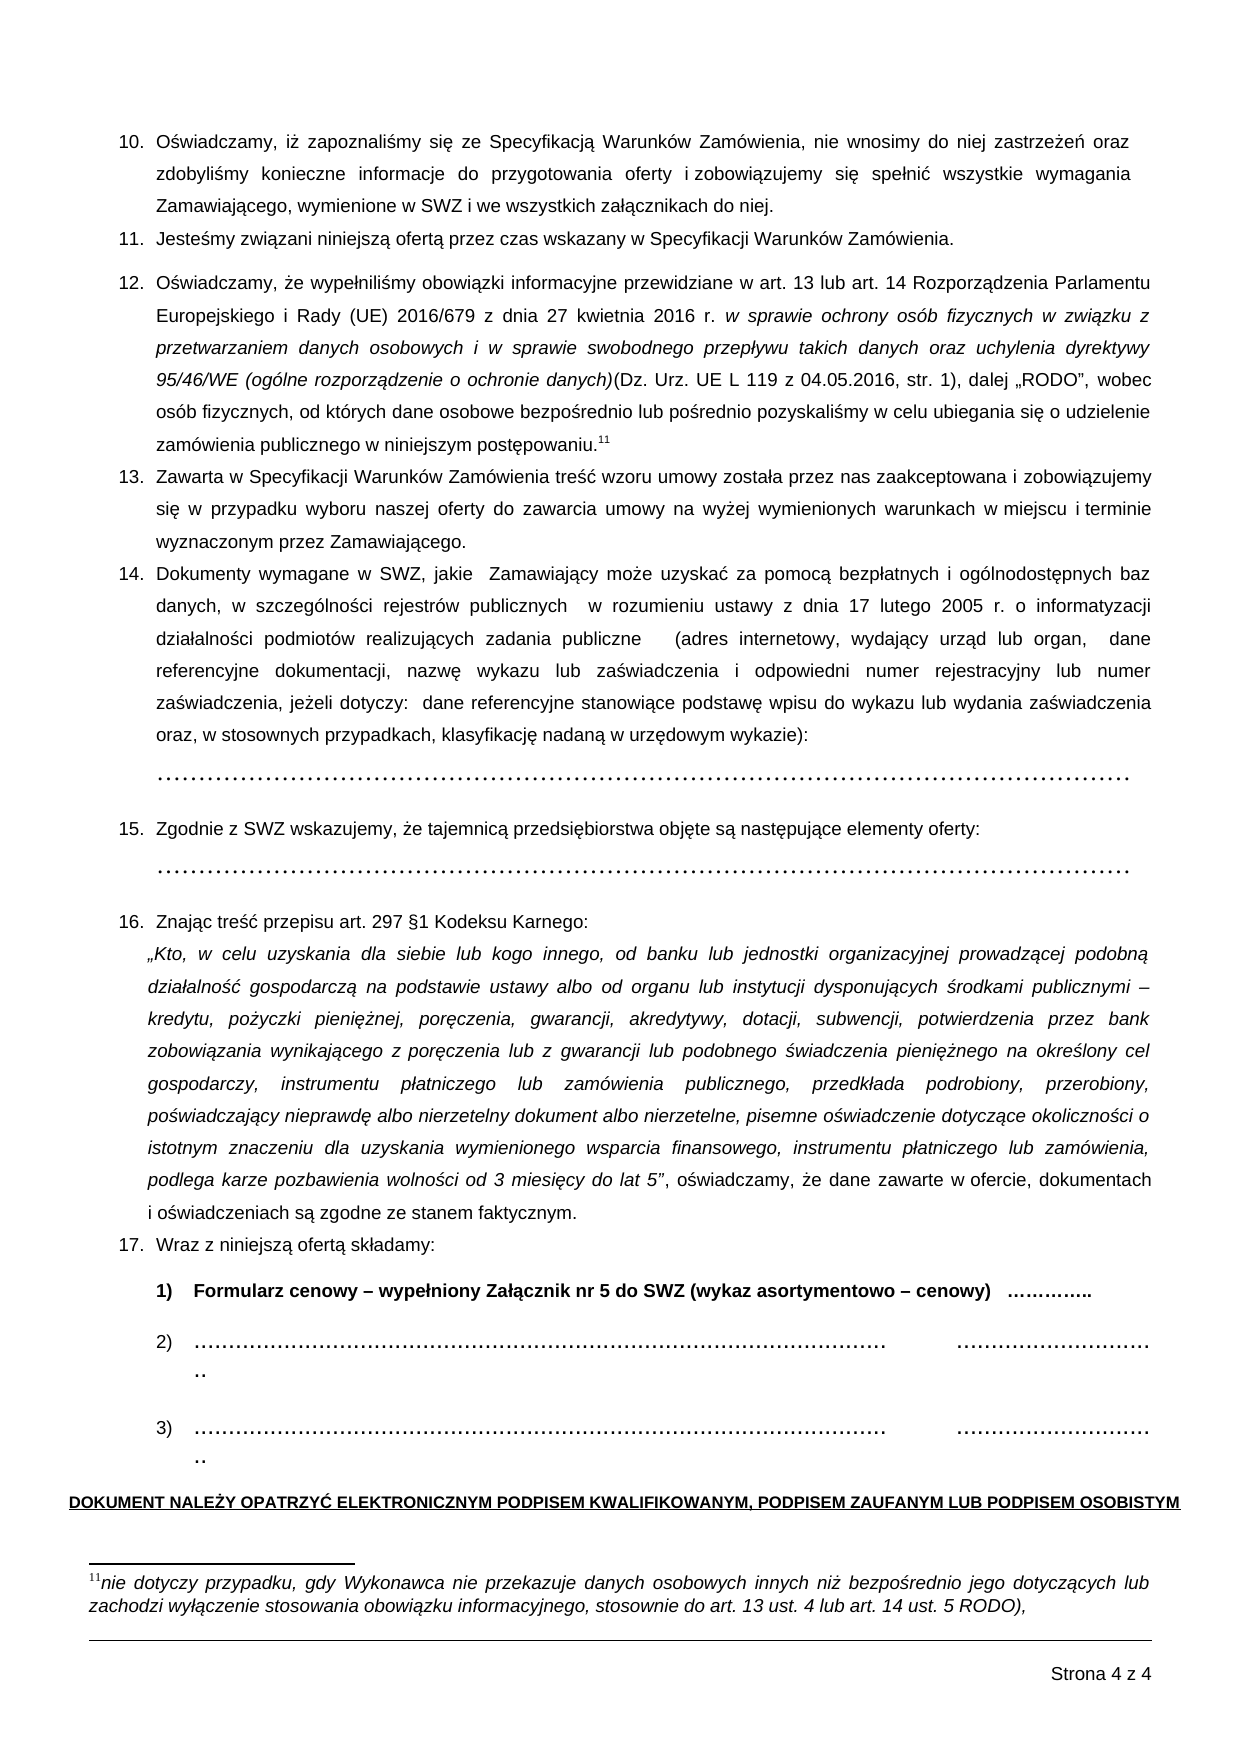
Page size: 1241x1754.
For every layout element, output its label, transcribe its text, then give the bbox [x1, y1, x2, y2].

list „Kto, w celu uzyskania dla siebie lub kogo innego, od banku lub jednostki organizacyjnej prowadzącej podobną działalność gospodarczą na podstawie ustawy albo od organu lub instytucji dysponujących środkami publicznymi – kredytu, pożyczki pieniężnej, poręczenia, gwarancji, akredytywy, dotacji, subwencji, potwierdzenia przez bank zobowiązania wynikającego z poręczenia lub z gwarancji lub podobnego świadczenia pieniężnego na określony cel gospodarczy, instrumentu płatniczego lub zamówienia publicznego, przedkłada podrobiony, przerobiony, poświadczający nieprawdę albo nierzetelny dokument albo nierzetelne, pisemne oświadczenie dotyczące okoliczności o istotnym znaczeniu dla uzyskania wymienionego wsparcia finansowego, instrumentu płatniczego lub zamówienia, podlega karze pozbawienia wolności od 3 miesięcy do lat 5”, oświadczamy, że dane zawarte w ofercie, dokumentach i oświadczeniach są zgodne ze stanem faktycznym. [148, 943, 1152, 1223]
list Jesteśmy związani niniejszą ofertą przez czas wskazany w Specyfikacji Warunków Zamówienia. [118, 227, 1131, 249]
list Zgodnie z SWZ wskazujemy, że tajemnicą przedsiębiorstwa objęte są następujące elementy oferty: [118, 818, 1152, 839]
list .................................................................................................... .............................. [156, 1411, 1152, 1469]
list Dokumenty wymagane w SWZ, jakie Zamawiający może uzyskać za pomocą bezpłatnych i ogólnodostępnych baz danych, w szczególności rejestrów publicznych w rozumieniu ustawy z dnia 17 lutego 2005 r. o informatyzacji działalności podmiotów realizujących zadania publiczne (adres internetowy, wydający urząd lub organ, dane referencyjne dokumentacji, nazwę wykazu lub zaświadczenia i odpowiedni numer rejestracyjny lub numer zaświadczenia, jeżeli dotyczy: dane referencyjne stanowiące podstawę wpisu do wykazu lub wydania zaświadczenia oraz, w stosownych przypadkach, klasyfikację nadaną w urzędowym wykazie): [118, 563, 1152, 746]
list Oświadczamy, że wypełniliśmy obowiązki informacyjne przewidziane w art. 13 lub art. 14 Rozporządzenia Parlamentu Europejskiego i Rady (UE) 2016/679 z dnia 27 kwietnia 2016 r. w sprawie ochrony osób fizycznych w związku z przetwarzaniem danych osobowych i w sprawie swobodnego przepływu takich danych oraz uchylenia dyrektywy 95/46/WE (ogólne rozporządzenie o ochronie danych)(Dz. Urz. UE L 119 z 04.05.2016, str. 1), dalej „RODO”, wobec osób fizycznych, od których dane osobowe bezpośrednio lub pośrednio pozyskaliśmy w celu ubiegania się o udzielenie zamówienia publicznego w niniejszym postępowaniu. [118, 272, 1152, 455]
list ……………………………………………………………………………………………………… [156, 850, 1152, 879]
list Wraz z niniejszą ofertą składamy: [118, 1234, 1152, 1255]
list .................................................................................................... .............................. [156, 1325, 1152, 1382]
list Zawarta w Specyfikacji Warunków Zamówienia treść wzoru umowy została przez nas zaakceptowana i zobowiązujemy się w przypadku wyboru naszej oferty do zawarcia umowy na wyżej wymienionych warunkach w miejscu i terminie wyznaczonym przez Zamawiającego. [118, 466, 1152, 552]
list Oświadczamy, iż zapoznaliśmy się ze Specyfikacją Warunków Zamówienia, nie wnosimy do niej zastrzeżeń oraz zdobyliśmy konieczne informacje do przygotowania oferty i zobowiązujemy się spełnić wszystkie wymagania Zamawiającego, wymienione w SWZ i we wszystkich załącznikach do niej. [118, 131, 1131, 217]
list ……………………………………………………………………………………………………… [156, 757, 1152, 785]
list Formularz cenowy – wypełniony Załącznik nr 5 do SWZ (wykaz asortymentowo – cenowy) ………….. [156, 1279, 1152, 1301]
text DOKUMENT NALEŻY OPATRZYĆ ELEKTRONICZNYM PODPISEM KWALIFIKOWANYM, PODPISEM ZAUFANYM LUB PODPISEM OSOBISTYM [59, 1493, 1190, 1512]
list Znając treść przepisu art. 297 §1 Kodeksu Karnego: [118, 911, 1152, 932]
